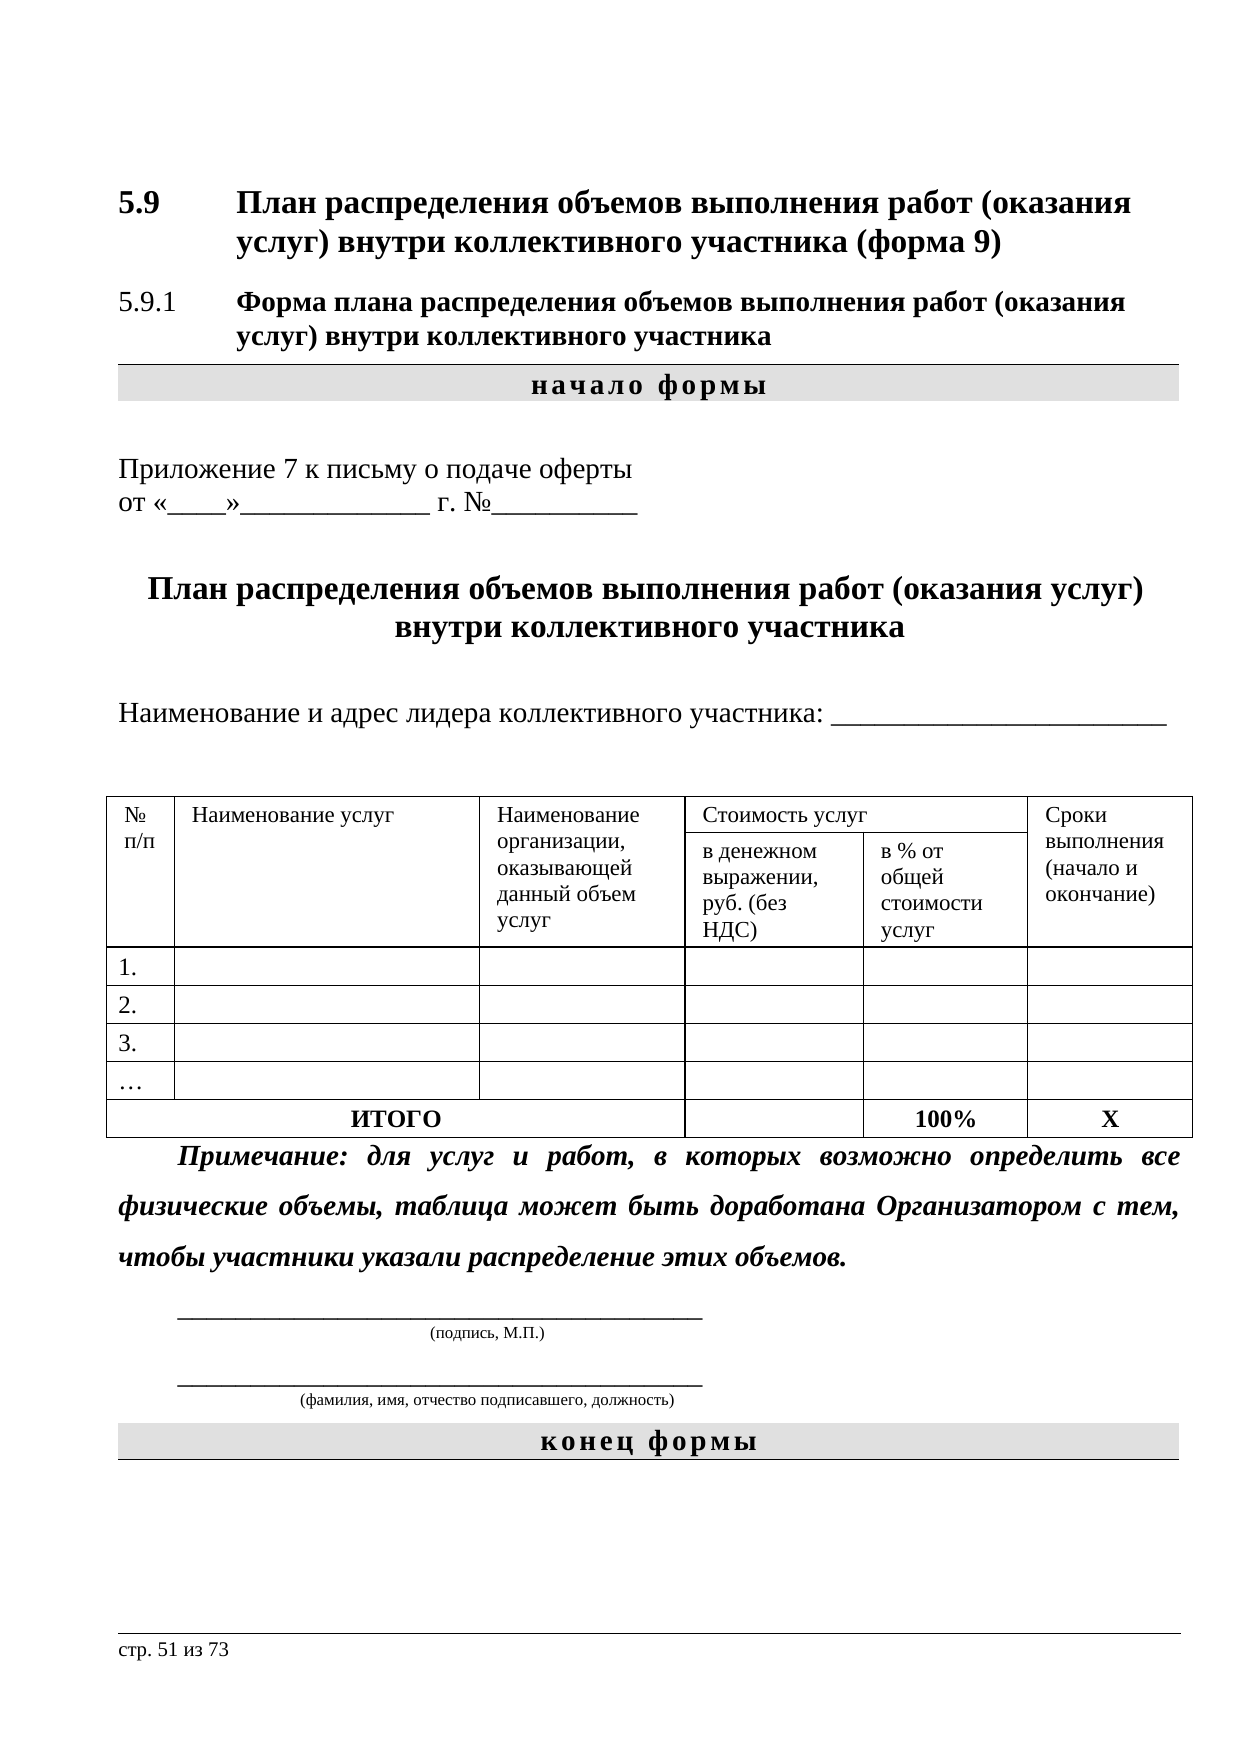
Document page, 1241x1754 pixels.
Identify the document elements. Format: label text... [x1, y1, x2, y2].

table_cell … [107, 1062, 174, 1099]
table_header № п/п [107, 797, 174, 946]
table_header Наименование услуг [175, 797, 479, 946]
table_cell [686, 986, 863, 1023]
text начало формы [118, 365, 1179, 401]
table_cell [1028, 1062, 1192, 1099]
table_header Стоимость услуг [686, 797, 1027, 832]
table_cell [864, 1062, 1027, 1099]
table_cell 100% [864, 1100, 1027, 1137]
text конец формы [118, 1423, 1179, 1459]
table_cell [107, 948, 174, 984]
text ____________________________________ [118, 1356, 1181, 1389]
table_cell [107, 1024, 174, 1061]
text Форма плана распределения объемов выполнения работ (оказания услуг) внутри коллективного участника [118, 284, 1181, 351]
table_cell [480, 948, 684, 984]
subtitle План распределения объемов выполнения работ (оказания услуг) внутри коллективного участника (форма 9) [118, 183, 1181, 259]
text (фамилия, имя, отчество подписавшего, должность) [118, 1389, 797, 1423]
table_cell [1028, 1024, 1192, 1061]
text Наименование и адрес лидера коллективного участника: _______________________ [118, 695, 1181, 729]
table_cell в % от общей стоимости услуг [864, 833, 1027, 946]
table_cell [480, 1062, 684, 1099]
table_cell [480, 1024, 684, 1061]
table_cell [175, 1062, 479, 1099]
table_cell [175, 948, 479, 984]
text Приложение 7 к письму о подаче оферты от «____»_____________ г. №__________ [118, 451, 1181, 518]
table_cell в денежном выражении, руб. (без НДС) [686, 833, 863, 946]
text ____________________________________ [118, 1289, 1181, 1322]
table_cell [686, 948, 863, 984]
table_cell [864, 948, 1027, 984]
table_cell [107, 986, 174, 1023]
table_cell [686, 1024, 863, 1061]
table_header Сроки выполнения (начало и окончание) [1028, 797, 1192, 946]
table_cell [864, 1024, 1027, 1061]
table_cell [686, 1100, 863, 1137]
table_header Наименование организации, оказывающей данный объем услуг [480, 797, 684, 946]
text Примечание: для услуг и работ, в которых возможно определить все физические объемы, таблица может быть доработана Организатором с тем, чтобы участники указали распределение этих объемов. [118, 1138, 1181, 1272]
table_cell Х [1028, 1100, 1192, 1137]
table_cell [175, 986, 479, 1023]
table_cell [175, 1024, 479, 1061]
text (подпись, М.П.) [118, 1322, 797, 1356]
table_cell [480, 986, 684, 1023]
text План распределения объемов выполнения работ (оказания услуг) внутри коллективного участника [118, 568, 1181, 645]
table_cell [1028, 986, 1192, 1023]
table_cell ИТОГО [107, 1100, 684, 1137]
table_cell [864, 986, 1027, 1023]
table_cell [686, 1062, 863, 1099]
table_cell [1028, 948, 1192, 984]
